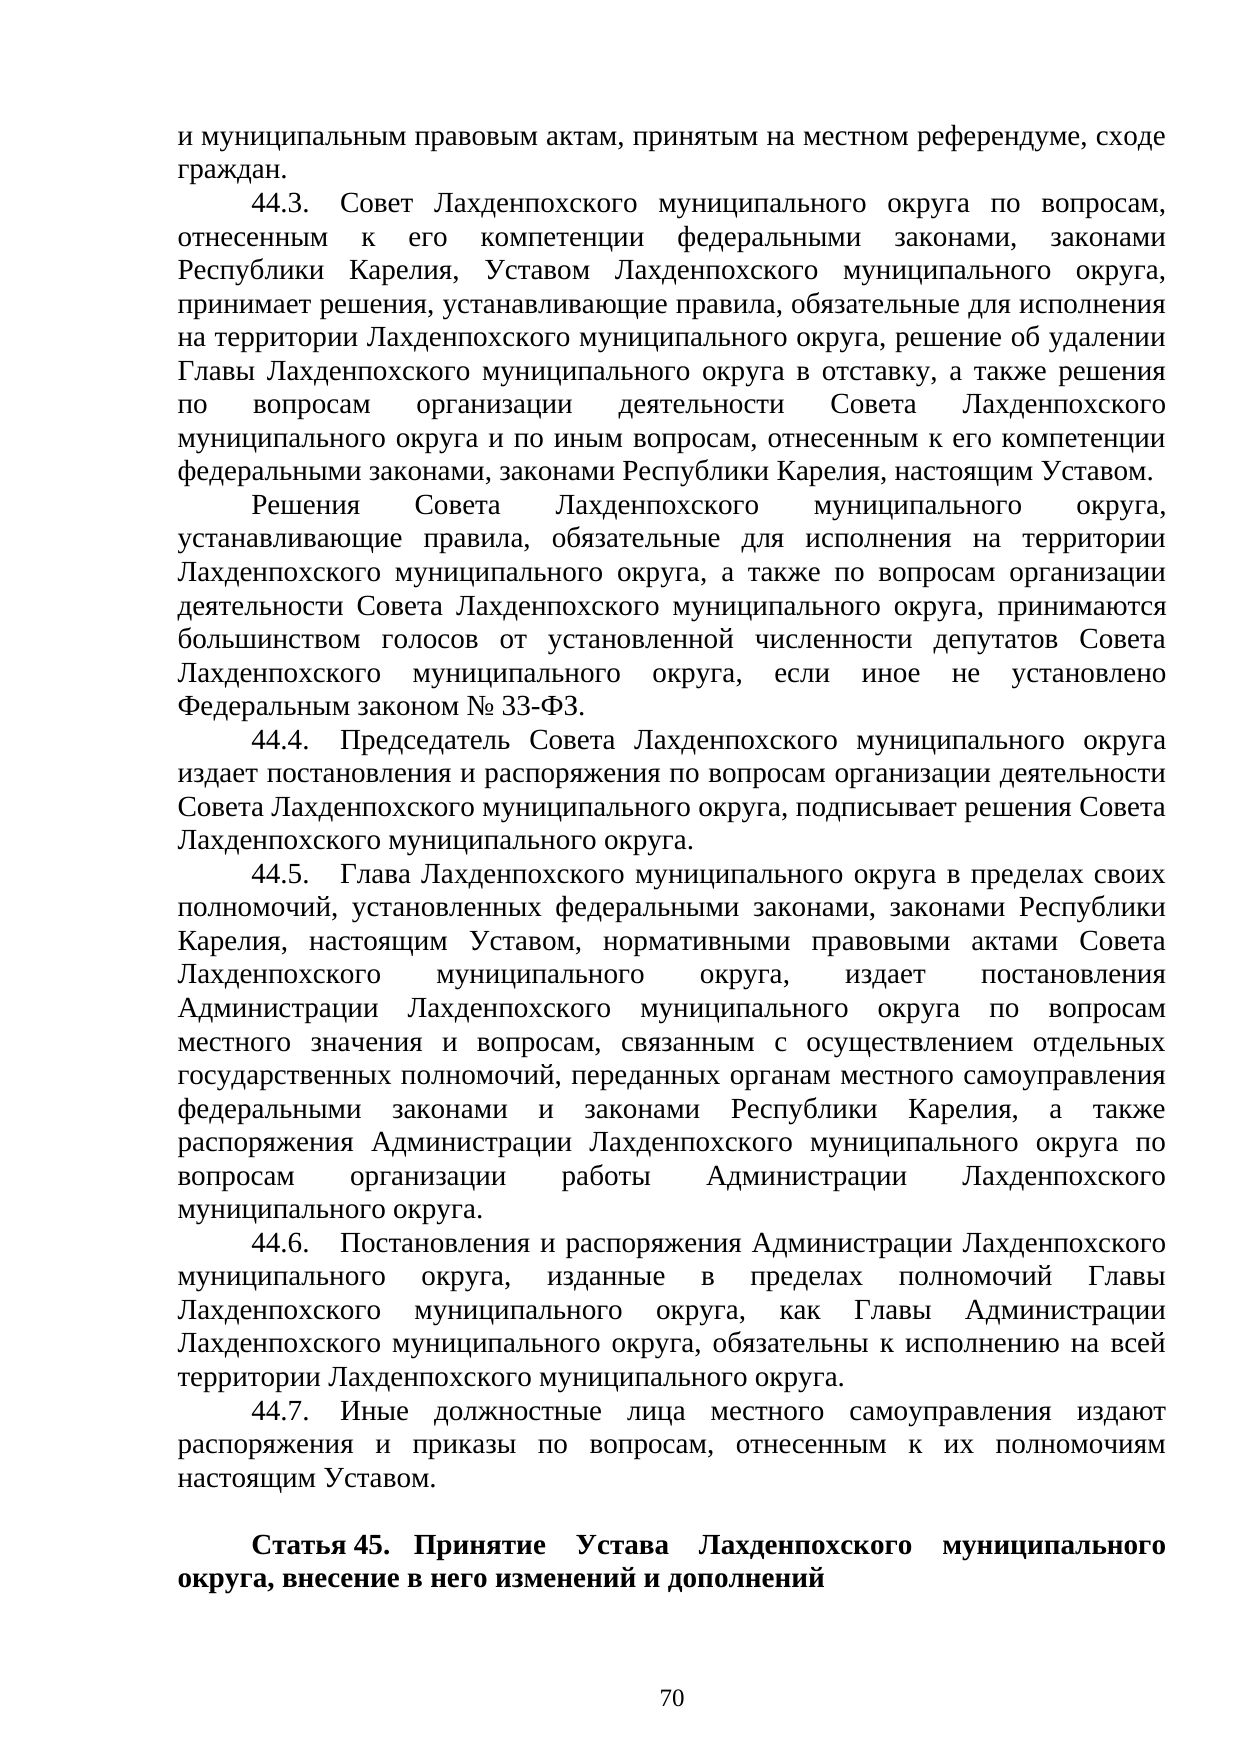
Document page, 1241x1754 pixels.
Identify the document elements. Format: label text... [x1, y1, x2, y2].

text Решения Совета Лахденпохского муниципального округа, устанавливающие правила, обязательные для исполнения на территории Лахденпохского муниципального округа, а также по вопросам организации деятельности Совета Лахденпохского муниципального округа, принимаются большинством голосов от установленной численности депутатов Совета Лахденпохского муниципального округа, если иное не установлено Федеральным законом № 33-ФЗ. [177, 487, 1167, 722]
list Постановления и распоряжения Администрации Лахденпохского муниципального округа, изданные в пределах полномочий Главы Лахденпохского муниципального округа, как Главы Администрации Лахденпохского муниципального округа, обязательны к исполнению на всей территории Лахденпохского муниципального округа. [177, 1225, 1167, 1393]
list Принятие Устава Лахденпохского муниципального округа, внесение в него изменений и дополнений [177, 1527, 1167, 1594]
list Иные должностные лица местного самоуправления издают распоряжения и приказы по вопросам, отнесенным к их полномочиям настоящим Уставом. [177, 1393, 1167, 1493]
list Председатель Совета Лахденпохского муниципального округа издает постановления и распоряжения по вопросам организации деятельности Совета Лахденпохского муниципального округа, подписывает решения Совета Лахденпохского муниципального округа. [177, 722, 1167, 856]
list Глава Лахденпохского муниципального округа в пределах своих полномочий, установленных федеральными законами, законами Республики Карелия, настоящим Уставом, нормативными правовыми актами Совета Лахденпохского муниципального округа, издает постановления Администрации Лахденпохского муниципального округа по вопросам местного значения и вопросам, связанным с осуществлением отдельных государственных полномочий, переданных органам местного самоуправления федеральными законами и законами Республики Карелия, а также распоряжения Администрации Лахденпохского муниципального округа по вопросам организации работы Администрации Лахденпохского муниципального округа. [177, 856, 1167, 1225]
list Совет Лахденпохского муниципального округа по вопросам, отнесенным к его компетенции федеральными законами, законами Республики Карелия, Уставом Лахденпохского муниципального округа, принимает решения, устанавливающие правила, обязательные для исполнения на территории Лахденпохского муниципального округа, решение об удалении Главы Лахденпохского муниципального округа в отставку, а также решения по вопросам организации деятельности Совета Лахденпохского муниципального округа и по иным вопросам, отнесенным к его компетенции федеральными законами, законами Республики Карелия, настоящим Уставом. [177, 185, 1167, 487]
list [177, 118, 1167, 185]
